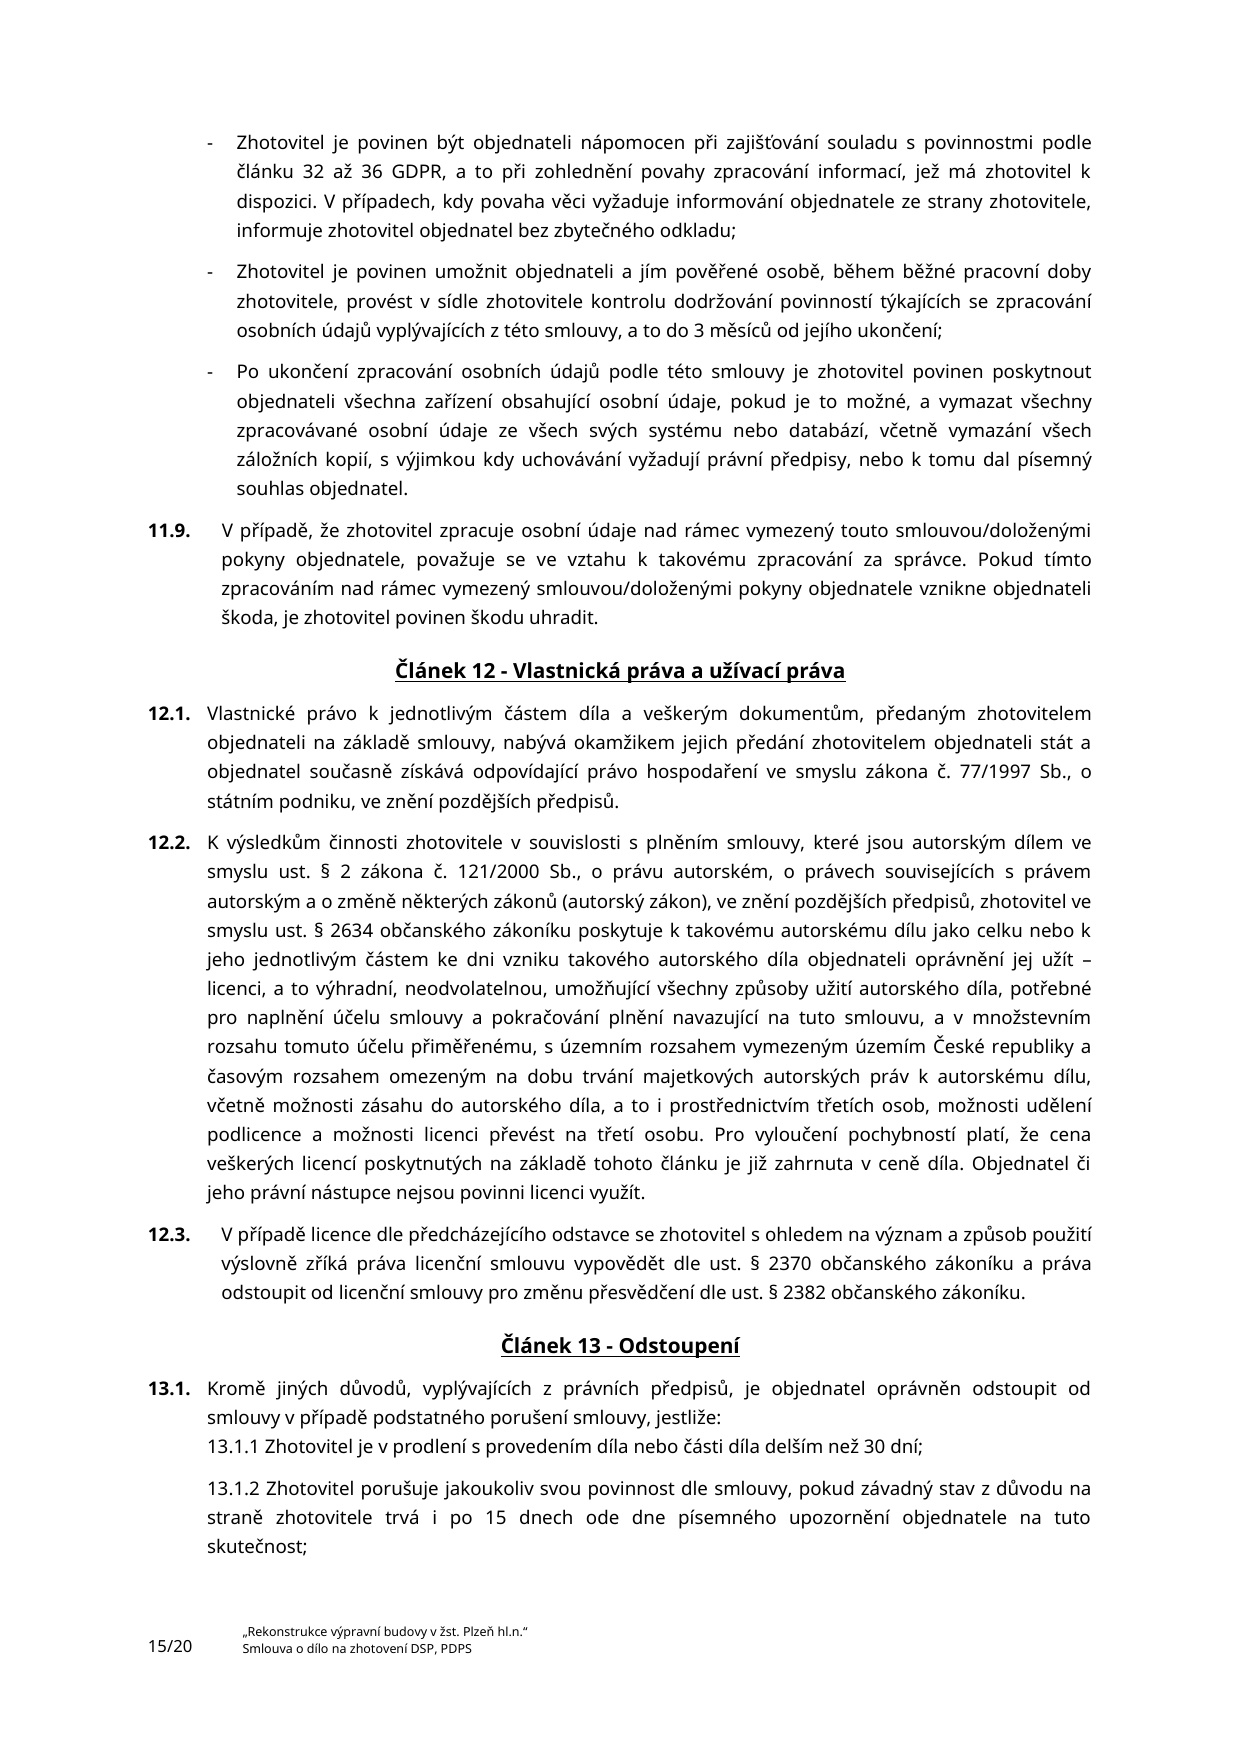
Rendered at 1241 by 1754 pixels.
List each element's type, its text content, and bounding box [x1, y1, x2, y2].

text 12.3. V případě licence dle předcházejícího odstavce se zhotovitel s ohledem na význam a způsob použití výslovně zříká práva licenční smlouvu vypovědět dle ust. § 2370 občanského zákoníku a práva odstoupit od licenční smlouvy pro změnu přesvědčení dle ust. § 2382 občanského zákoníku. [148, 1218, 1092, 1306]
text 13.1.2 Zhotovitel porušuje jakoukoliv svou povinnost dle smlouvy, pokud závadný stav z důvodu na straně zhotovitele trvá i po 15 dnech ode dne písemného upozornění objednatele na tuto skutečnost; [207, 1472, 1092, 1560]
text 13.1. Kromě jiných důvodů, vyplývajících z právních předpisů, je objednatel oprávněn odstoupit od smlouvy v případě podstatného porušení smlouvy, jestliže: [148, 1372, 1092, 1431]
text 12.2. K výsledkům činnosti zhotovitele v souvislosti s plněním smlouvy, které jsou autorským dílem ve smyslu ust. § 2 zákona č. 121/2000 Sb., o právu autorském, o právech souvisejících s právem autorským a o změně některých zákonů (autorský zákon), ve znění pozdějších předpisů, zhotovitel ve smyslu ust. § 2634 občanského zákoníku poskytuje k takovému autorskému dílu jako celku nebo k jeho jednotlivým částem ke dni vzniku takového autorského díla objednateli oprávnění jej užít – licenci, a to výhradní, neodvolatelnou, umožňující všechny způsoby užití autorského díla, potřebné pro naplnění účelu smlouvy a pokračování plnění navazující na tuto smlouvu, a v množstevním rozsahu tomuto účelu přiměřenému, s územním rozsahem vymezeným územím České republiky a časovým rozsahem omezeným na dobu trvání majetkových autorských práv k autorskému dílu, včetně možnosti zásahu do autorského díla, a to i prostřednictvím třetích osob, možnosti udělení podlicence a možnosti licenci převést na třetí osobu. Pro vyloučení pochybností platí, že cena veškerých licencí poskytnutých na základě tohoto článku je již zahrnuta v ceně díla. Objednatel či jeho právní nástupce nejsou povinni licenci využít. [148, 826, 1092, 1206]
text 12.1. Vlastnické právo k jednotlivým částem díla a veškerým dokumentům, předaným zhotovitelem objednateli na základě smlouvy, nabývá okamžikem jejich předání zhotovitelem objednateli stát a objednatel současně získává odpovídající právo hospodaření ve smyslu zákona č. 77/1997 Sb., o státním podniku, ve znění pozdějších předpisů. [148, 697, 1092, 814]
subtitle Článek 12 - Vlastnická práva a užívací práva [148, 656, 1092, 685]
text 11.9. V případě, že zhotovitel zpracuje osobní údaje nad rámec vymezený touto smlouvou/doloženými pokyny objednatele, považuje se ve vztahu k takovému zpracování za správce. Pokud tímto zpracováním nad rámec vymezený smlouvou/doloženými pokyny objednatele vznikne objednateli škoda, je zhotovitel povinen škodu uhradit. [148, 514, 1092, 631]
subtitle Článek 13 - Odstoupení [148, 1331, 1092, 1360]
text - Po ukončení zpracování osobních údajů podle této smlouvy je zhotovitel povinen poskytnout objednateli všechna zařízení obsahující osobní údaje, pokud je to možné, a vymazat všechny zpracovávané osobní údaje ze všech svých systému nebo databází, včetně vymazání všech záložních kopií, s výjimkou kdy uchovávání vyžadují právní předpisy, nebo k tomu dal písemný souhlas objednatel. [207, 356, 1092, 501]
text - Zhotovitel je povinen umožnit objednateli a jím pověřené osobě, během běžné pracovní doby zhotovitele, provést v sídle zhotovitele kontrolu dodržování povinností týkajících se zpracování osobních údajů vyplývajících z této smlouvy, a to do 3 měsíců od jejího ukončení; [207, 256, 1092, 343]
text 13.1.1 Zhotovitel je v prodlení s provedením díla nebo části díla delším než 30 dní; [207, 1431, 1092, 1460]
text - Zhotovitel je povinen být objednateli nápomocen při zajišťování souladu s povinnostmi podle článku 32 až 36 GDPR, a to při zohlednění povahy zpracování informací, jež má zhotovitel k dispozici. V případech, kdy povaha věci vyžaduje informování objednatele ze strany zhotovitele, informuje zhotovitel objednatel bez zbytečného odkladu; [207, 126, 1092, 243]
